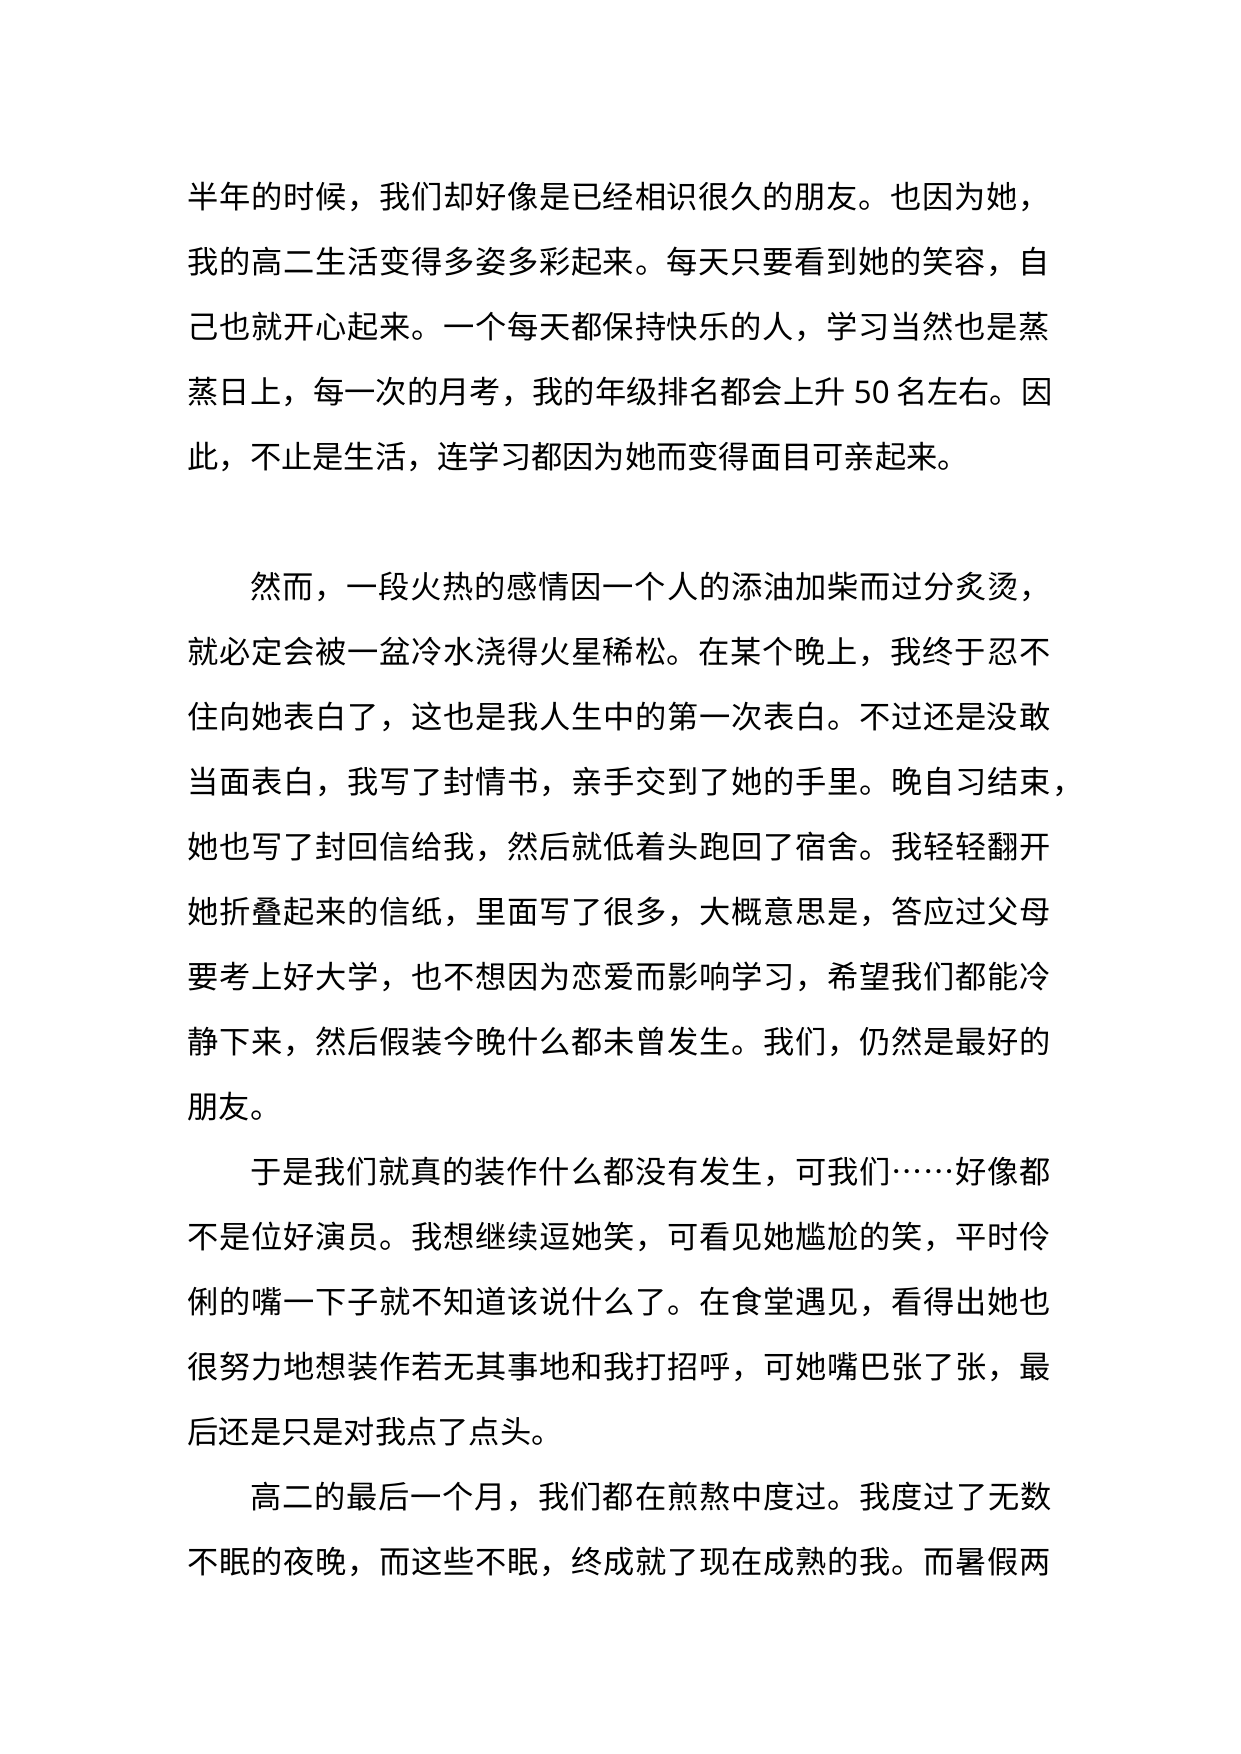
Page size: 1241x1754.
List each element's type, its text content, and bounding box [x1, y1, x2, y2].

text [187, 1462, 1053, 1592]
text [187, 162, 1053, 487]
text 于是我们就真的装作什么都没有发生，可我们……好像都不是位好演员。我想继续逗她笑，可看见她尴尬的笑，平时伶俐的嘴一下子就不知道该说什么了。在食堂遇见，看得出她也很努力地想装作若无其事地和我打招呼，可她嘴巴张了张，最后还是只是对我点了点头。 [187, 1137, 1053, 1462]
text 然而，一段火热的感情因一个人的添油加柴而过分炙烫，就必定会被一盆冷水浇得火星稀松。在某个晚上，我终于忍不住向她表白了，这也是我人生中的第一次表白。不过还是没敢当面表白，我写了封情书，亲手交到了她的手里。晚自习结束，她也写了封回信给我，然后就低着头跑回了宿舍。我轻轻翻开她折叠起来的信纸，里面写了很多，大概意思是，答应过父母要考上好大学，也不想因为恋爱而影响学习，希望我们都能冷静下来，然后假装今晚什么都未曾发生。我们，仍然是最好的朋友。 [187, 552, 1053, 1137]
